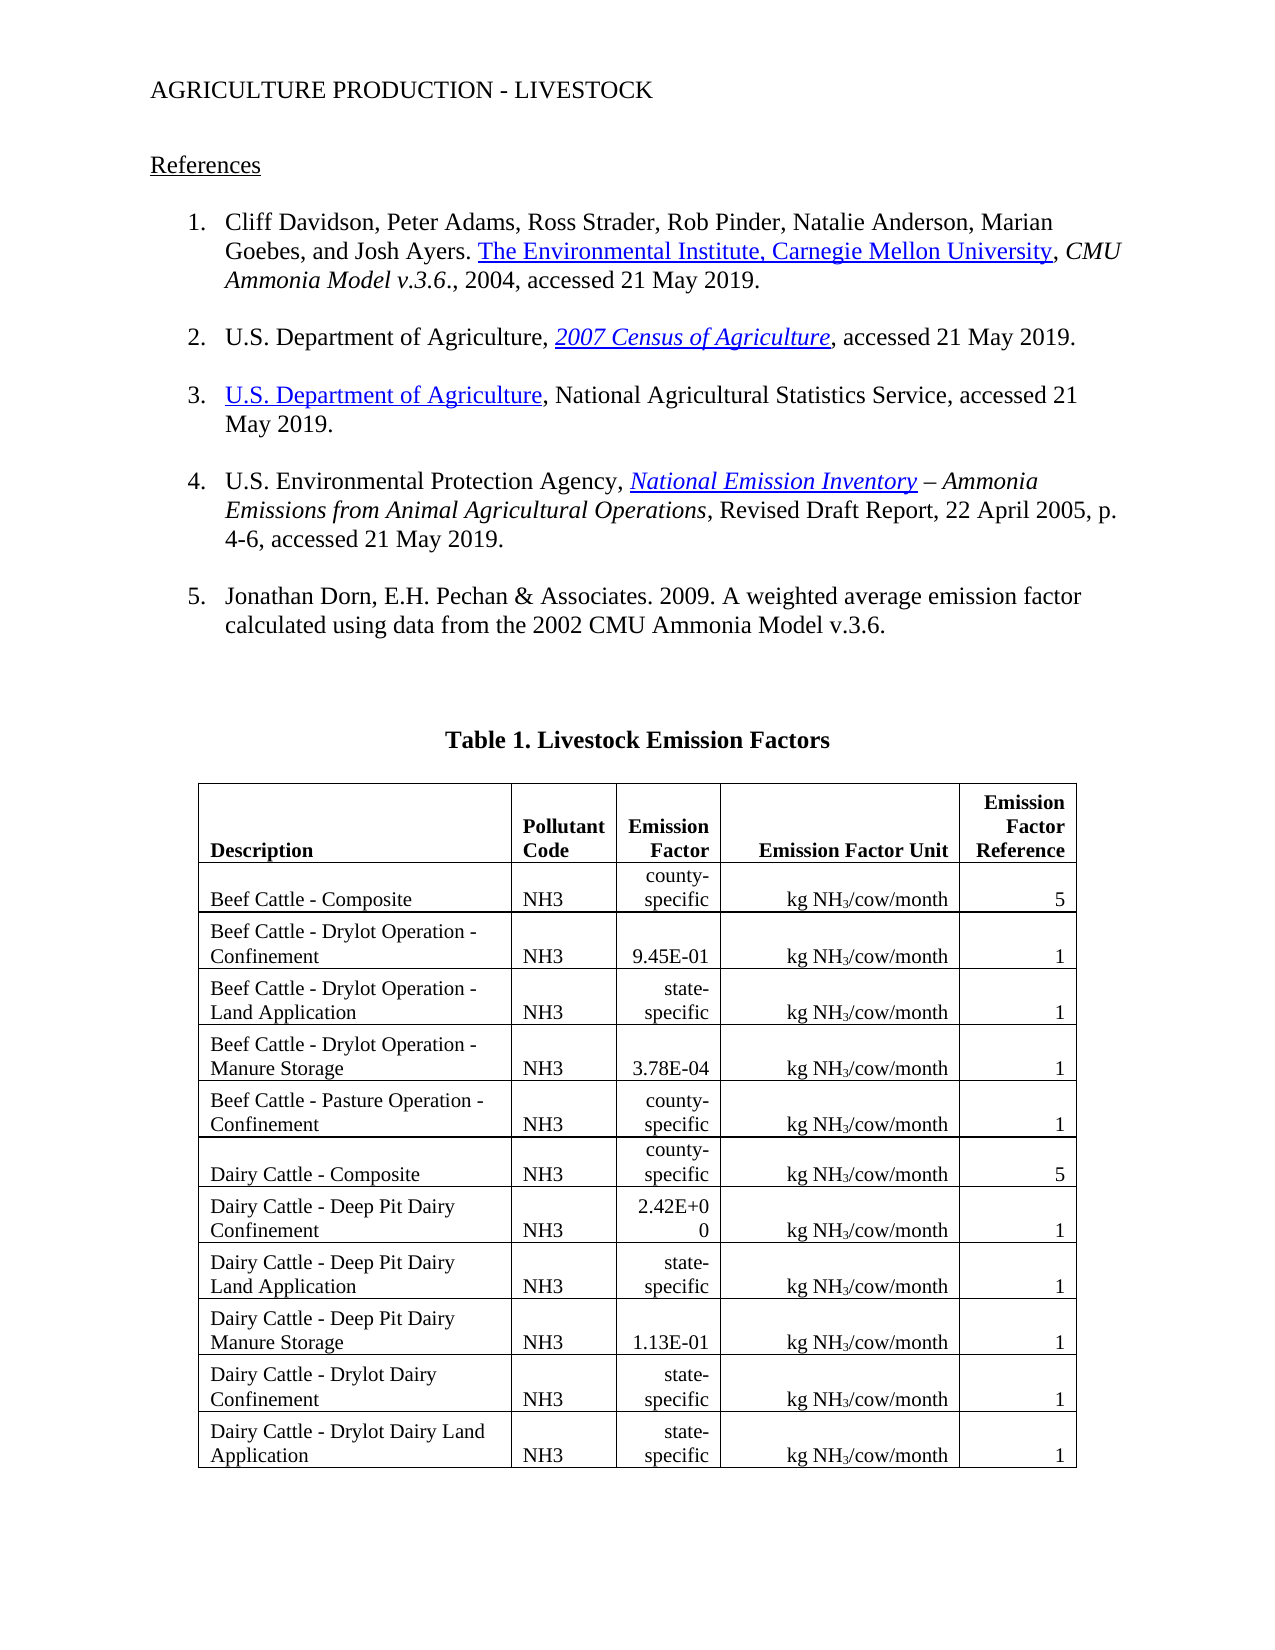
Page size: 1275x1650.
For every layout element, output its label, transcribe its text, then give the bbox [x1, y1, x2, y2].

table_cell kg NH3/cow/month [721, 1355, 959, 1411]
table_cell 1 [960, 913, 1076, 968]
table_cell kg NH3/cow/month [721, 969, 959, 1024]
table_cell Dairy Cattle - Application [199, 1412, 511, 1467]
table_cell county-specific [617, 863, 720, 911]
table_cell 1 [960, 1299, 1076, 1354]
table_cell 1 [960, 1187, 1076, 1242]
table_cell 1 [960, 1081, 1076, 1136]
table_cell NH3 [512, 1355, 616, 1411]
table_cell county-specific [617, 1138, 720, 1186]
table_cell 1 [960, 1412, 1076, 1467]
text Table 1. Livestock Emission Factors [150, 725, 1125, 754]
table_cell state-specific [617, 969, 720, 1024]
list U.S. Environmental Protection Agency, National Emission Inventory – Ammonia Emissions from Animal Agricultural Operations, Revised Draft Report, , p. 4-6, accessed 21 May 2019. [187, 466, 1125, 552]
table_cell NH3 [512, 1187, 616, 1242]
table_cell kg NH3/cow/month [721, 1299, 959, 1354]
table_cell NH3 [512, 863, 616, 911]
table_cell state-specific [617, 1243, 720, 1298]
table_cell Beef Cattle - Drylot Operation - Confinement [199, 913, 511, 968]
table_cell Beef Cattle - Composite [199, 863, 511, 911]
table_cell Beef Cattle - Drylot Operation - Land Application [199, 969, 511, 1024]
table_cell 9.45E-01 [617, 913, 720, 968]
table_cell kg NH3/cow/month [721, 1025, 959, 1080]
list U.S. Department of Agriculture, 2007 Census of Agriculture, accessed 21 May 2019. [187, 322, 1125, 351]
table_cell county-specific [617, 1081, 720, 1136]
table_cell Dairy Cattle - Deep Pit Dairy Manure Storage [199, 1299, 511, 1354]
table_cell Dairy Cattle - Deep Pit Dairy Confinement [199, 1187, 511, 1242]
list Cliff Davidson, Peter Adams, Ross Strader, Rob Pinder, Natalie Anderson, Marian Goebes, and Josh Ayers. The Environmental Institute, Carnegie Mellon University, CMU Ammonia Model v.3.6., 2004, accessed 21 May 2019. [187, 207, 1125, 294]
table_cell NH3 [512, 969, 616, 1024]
table_cell 2.42E+00 [617, 1187, 720, 1242]
table_cell 1 [960, 1355, 1076, 1411]
table_cell NH3 [512, 1081, 616, 1136]
list U.S. Department of Agriculture, National Agricultural Statistics Service, accessed 21 May 2019. [187, 380, 1125, 437]
table_cell kg NH3/cow/month [721, 1138, 959, 1186]
table_header Emission Factor Reference [960, 784, 1076, 862]
table_cell state-specific [617, 1355, 720, 1411]
table_cell Dairy Cattle - Application [199, 1243, 511, 1298]
table_cell Dairy Cattle - Composite [199, 1138, 511, 1186]
table_cell 1 [960, 1243, 1076, 1298]
table_cell NH3 [512, 1138, 616, 1186]
table_cell Dairy Cattle - Drylot Dairy Confinement [199, 1355, 511, 1411]
table_cell kg NH3/cow/month [721, 1412, 959, 1467]
text References [150, 150, 1125, 179]
table_cell state-specific [617, 1412, 720, 1467]
list Jonathan Dorn, E.H. Pechan & Associates. 2009. A weighted average emission factor calculated using data from the 2002 CMU Ammonia Model v.3.6. [187, 581, 1125, 639]
table_cell kg NH3/cow/month [721, 1187, 959, 1242]
table_header Emission Factor Unit [721, 784, 959, 862]
table_cell NH3 [512, 913, 616, 968]
table_header Pollutant Code [512, 784, 616, 862]
table_cell NH3 [512, 1299, 616, 1354]
table_cell Beef Cattle - Pasture Operation - Confinement [199, 1081, 511, 1136]
table_cell kg NH3/cow/month [721, 913, 959, 968]
table_cell 1 [960, 1025, 1076, 1080]
table_cell kg NH3/cow/month [721, 1081, 959, 1136]
table_cell kg NH3/cow/month [721, 863, 959, 911]
table_cell NH3 [512, 1243, 616, 1298]
table_cell kg NH3/cow/month [721, 1243, 959, 1298]
table_cell 5 [960, 1138, 1076, 1186]
table_header Emission Factor [617, 784, 720, 862]
table_cell 5 [960, 863, 1076, 911]
table_cell Beef Cattle - Drylot Operation - Manure Storage [199, 1025, 511, 1080]
table_header Description [199, 784, 511, 862]
table_cell 1.13E-01 [617, 1299, 720, 1354]
table_cell NH3 [512, 1025, 616, 1080]
table_cell 1 [960, 969, 1076, 1024]
table_cell 3.78E-04 [617, 1025, 720, 1080]
table_cell NH3 [512, 1412, 616, 1467]
